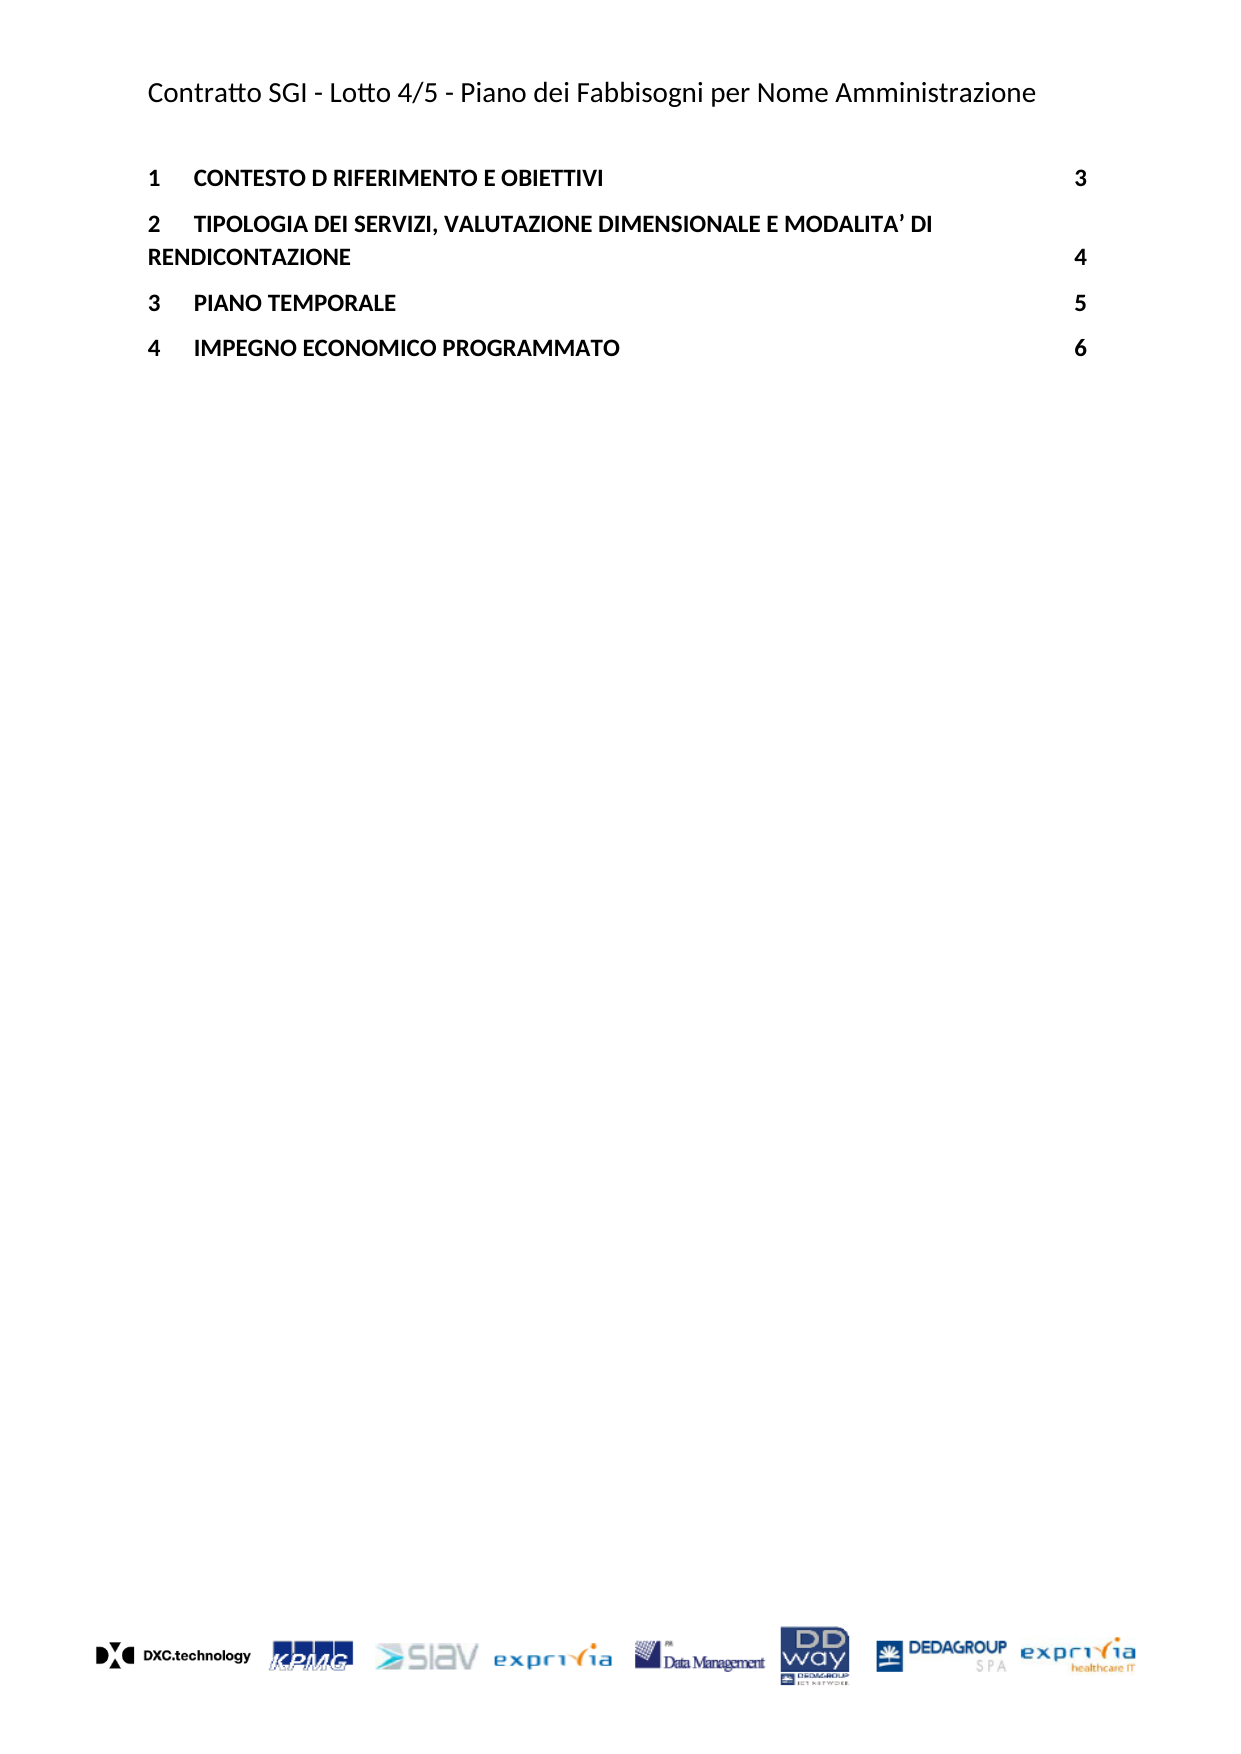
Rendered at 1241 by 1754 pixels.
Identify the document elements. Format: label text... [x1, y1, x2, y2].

picture [93, 1639, 255, 1672]
text 1 Contesto d riferimento e obiettivi 3 [148, 162, 1090, 193]
picture [261, 1619, 1159, 1700]
text 3 Piano Temporale 5 [148, 287, 1090, 317]
text 2 Tipologia dei Servizi, Valutazione dimensionale e Modalita’ di Rendicontazione 4 [148, 208, 1090, 272]
text 4 Impegno Economico Programmato 6 [148, 332, 1090, 363]
